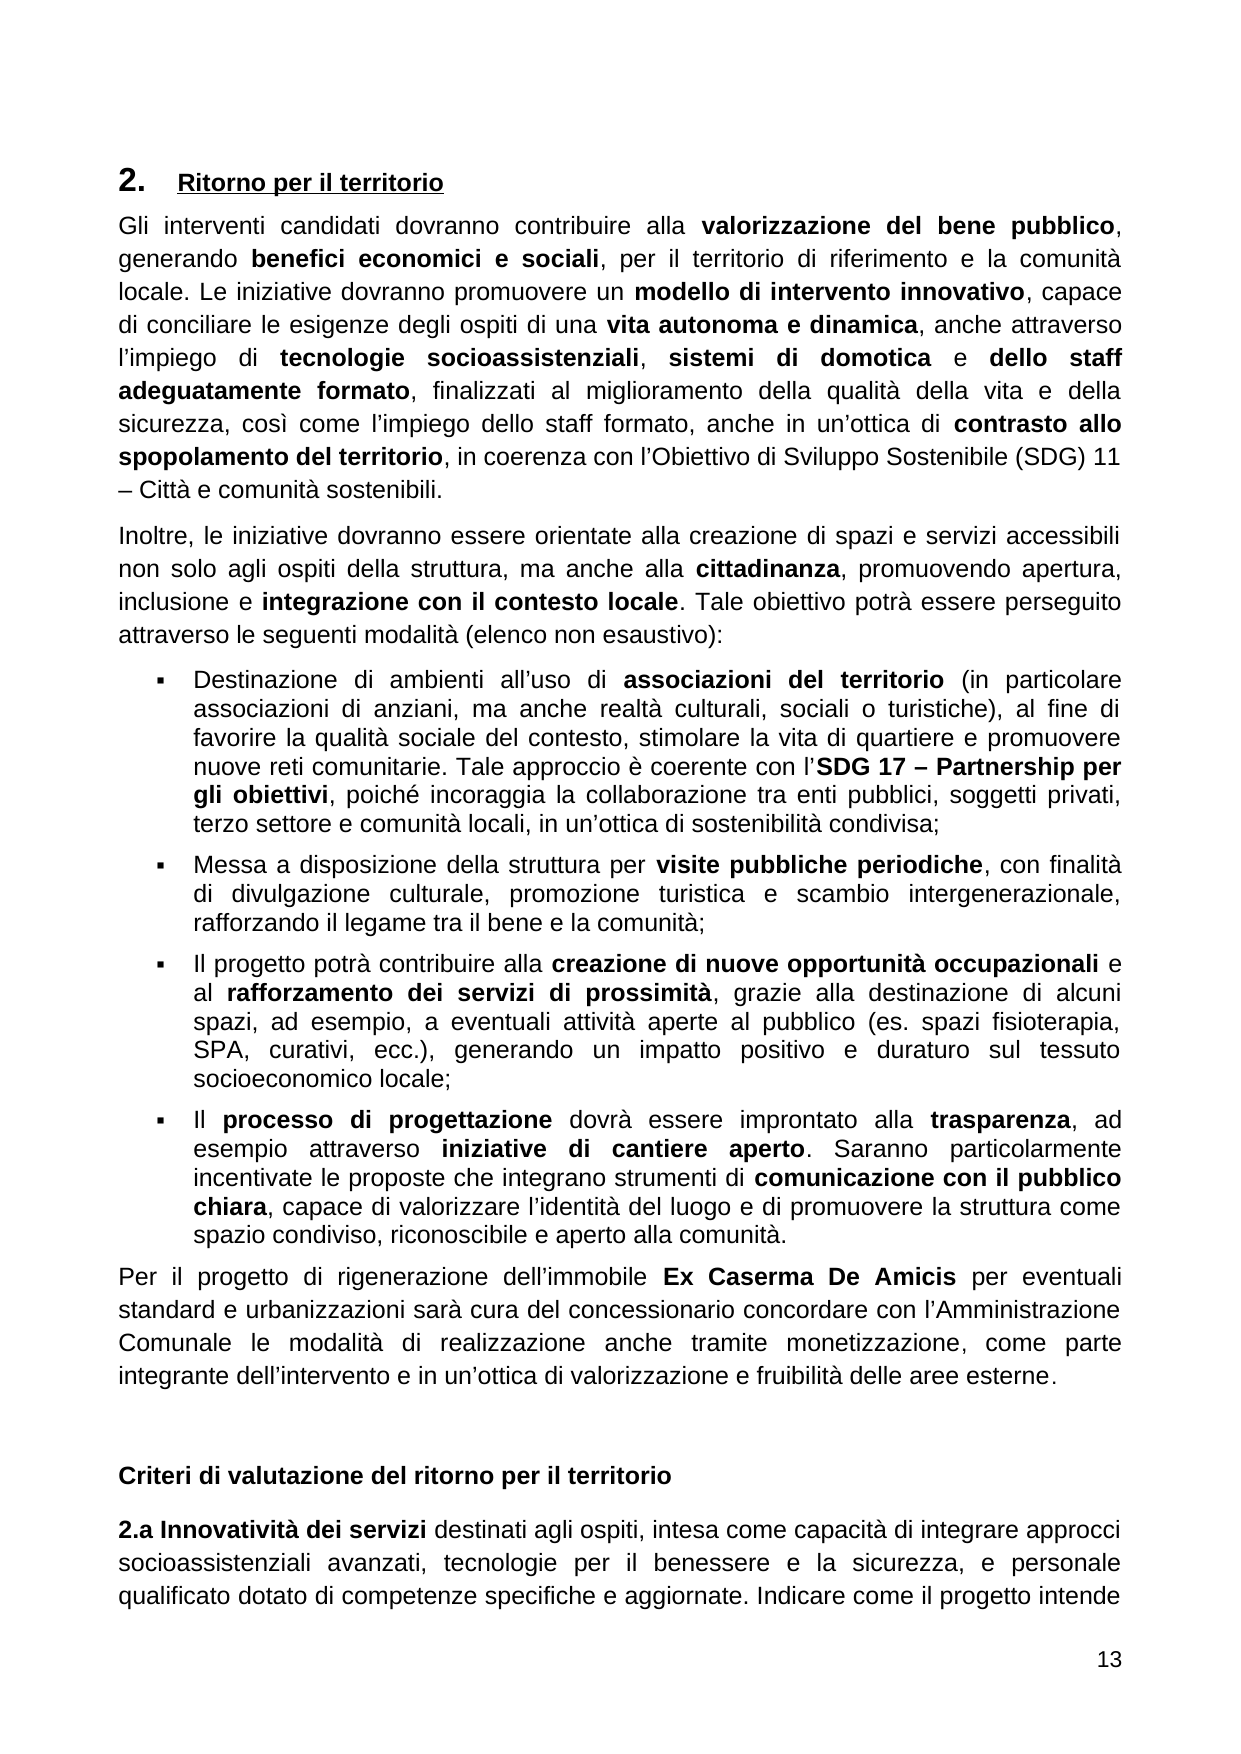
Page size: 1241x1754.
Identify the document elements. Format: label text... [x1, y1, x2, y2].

text Per il progetto di rigenerazione dell’immobile Ex Caserma De Amicis per eventuali standard e urbanizzazioni sarà cura del concessionario concordare con l’Amministrazione Comunale le modalità di realizzazione anche tramite monetizzazione, come parte integrante dell’intervento e in un’ottica di valorizzazione e fruibilità delle aree esterne. [118, 1262, 1122, 1389]
text Criteri di valutazione del ritorno per il territorio [118, 1461, 1122, 1490]
list Il processo di progettazione dovrà essere improntato alla trasparenza, ad esempio attraverso iniziative di cantiere aperto. Saranno particolarmente incentivate le proposte che integrano strumenti di comunicazione con il pubblico chiara, capace di valorizzare l’identità del luogo e di promuovere la struttura come spazio condiviso, riconoscibile e aperto alla comunità. [156, 1105, 1122, 1249]
list Il progetto potrà contribuire alla creazione di nuove opportunità occupazionali e al rafforzamento dei servizi di prossimità, grazie alla destinazione di alcuni spazi, ad esempio, a eventuali attività aperte al pubblico (es. spazi fisioterapia, SPA, curativi, ecc.), generando un impatto positivo e duraturo sul tessuto socioeconomico locale; [156, 949, 1122, 1093]
list Messa a disposizione della struttura per visite pubbliche periodiche, con finalità di divulgazione culturale, promozione turistica e scambio intergenerazionale, rafforzando il legame tra il bene e la comunità; [156, 850, 1122, 937]
list Ritorno per il territorio [118, 160, 1122, 198]
text Gli interventi candidati dovranno contribuire alla valorizzazione del bene pubblico, generando benefici economici e sociali, per il territorio di riferimento e la comunità locale. Le iniziative dovranno promuovere un modello di intervento innovativo, capace di conciliare le esigenze degli ospiti di una vita autonoma e dinamica, anche attraverso l’impiego di tecnologie socioassistenziali, sistemi di domotica e dello staff adeguatamente formato, finalizzati al miglioramento della qualità della vita e della sicurezza, così come l’impiego dello staff formato, anche in un’ottica di contrasto allo spopolamento del territorio, in coerenza con l’Obiettivo di Sviluppo Sostenibile (SDG) 11 – Città e comunità sostenibili. [118, 211, 1122, 504]
list Destinazione di ambienti all’uso di associazioni del territorio (in particolare associazioni di anziani, ma anche realtà culturali, sociali o turistiche), al fine di favorire la qualità sociale del contesto, stimolare la vita di quartiere e promuovere nuove reti comunitarie. Tale approccio è coerente con l’SDG 17 – Partnership per gli obiettivi, poiché incoraggia la collaborazione tra enti pubblici, soggetti privati, terzo settore e comunità locali, in un’ottica di sostenibilità condivisa; [156, 665, 1122, 838]
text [118, 1515, 1122, 1610]
text Inoltre, le iniziative dovranno essere orientate alla creazione di spazi e servizi accessibili non solo agli ospiti della struttura, ma anche alla cittadinanza, promuovendo apertura, inclusione e integrazione con il contesto locale. Tale obiettivo potrà essere perseguito attraverso le seguenti modalità (elenco non esaustivo): [118, 521, 1122, 648]
